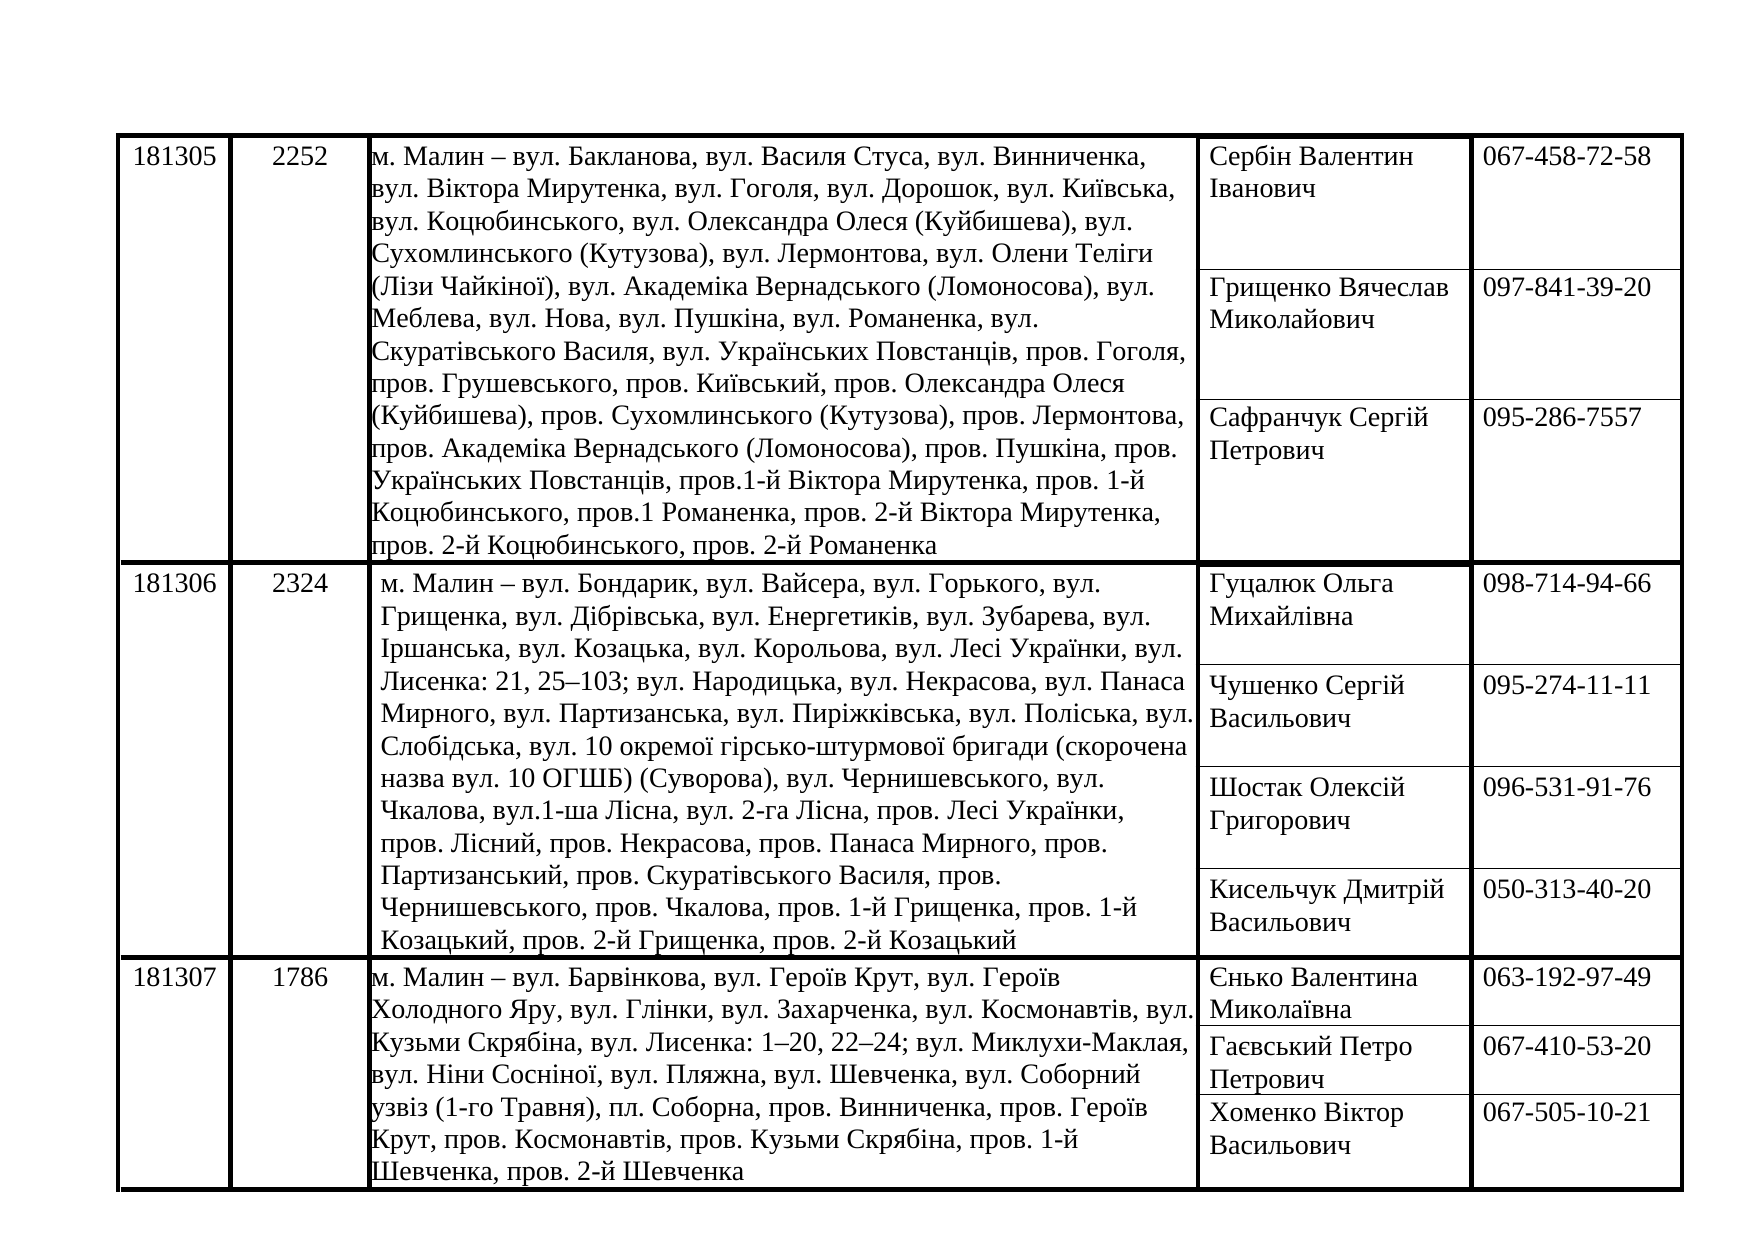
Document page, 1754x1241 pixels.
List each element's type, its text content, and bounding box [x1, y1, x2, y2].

table_cell 067-505-10-21 [1474, 1095, 1680, 1187]
table_cell Сербін Валентин Іванович [1200, 139, 1469, 269]
table_cell 095-286-7557 [1474, 400, 1680, 560]
table_cell 2252 [233, 138, 367, 560]
table_cell 050-313-40-20 [1474, 869, 1680, 955]
table_cell 067-458-72-58 [1474, 138, 1680, 269]
table_cell 098-714-94-66 [1474, 565, 1680, 664]
table_cell Сафранчук Сергій Петрович [1200, 400, 1469, 560]
table_cell 181307 [120, 956, 228, 1187]
table_cell 095-274-11-11 [1474, 665, 1680, 766]
table_cell 097-841-39-20 [1474, 270, 1680, 399]
table_cell 181305 [120, 138, 228, 560]
table_cell Гаєвський Петро Петрович [1200, 1026, 1469, 1094]
table_cell Гуцалюк Ольга Михайлівна [1200, 567, 1469, 664]
table_cell Грищенко Вячеслав Миколайович [1200, 270, 1469, 399]
table_cell Хоменко Віктор Васильович [1200, 1095, 1469, 1187]
table_cell 063-192-97-49 [1474, 960, 1680, 1025]
table_cell 067-410-53-20 [1474, 1026, 1680, 1094]
table_cell 096-531-91-76 [1474, 767, 1680, 867]
table_cell 181306 [120, 561, 228, 955]
table_cell м. Малин – вул. Бакланова, вул. Василя Стуса, вул. Винниченка, вул. Віктора Мирутенка, вул. Гоголя, вул. Дорошок, вул. Київська, вул. Коцюбинського, вул. Олександра Олеся (Куйбишева), вул. Сухомлинського (Кутузова), вул. Лермонтова, вул. Олени Теліги (Лізи Чайкіної), вул. Академіка Вернадського (Ломоносова), вул. Меблева, вул. Нова, вул. Пушкіна, вул. Романенка, вул. Скуратівського Василя, вул. Українських Повстанців, пров. Гоголя, пров. Грушевського, пров. Київський, пров. Олександра Олеся (Куйбишева), пров. Сухомлинського (Кутузова), пров. Лермонтова, пров. Академіка Вернадського (Ломоносова), пров. Пушкіна, пров. Українських Повстанців, пров.1-й Віктора Мирутенка, пров. 1-й Коцюбинського, пров.1 Романенка, пров. 2-й Віктора Мирутенка, пров. 2-й Коцюбинського, пров. 2-й Романенка [372, 138, 1196, 560]
table_cell 2324 [233, 565, 367, 955]
table_cell Єнько Валентина Миколаївна [1200, 960, 1469, 1025]
table_cell 1786 [233, 960, 367, 1187]
table_cell Шостак Олексій Григорович [1200, 767, 1469, 867]
table_cell м. Малин – вул. Барвінкова, вул. Героїв Крут, вул. Героїв Холодного Яру, вул. Глінки, вул. Захарченка, вул. Космонавтів, вул. Кузьми Скрябіна, вул. Лисенка: 1–20, 22–24; вул. Миклухи-Маклая, вул. Ніни Сосніної, вул. Пляжна, вул. Шевченка, вул. Соборний узвіз (1-го Травня), пл. Соборна, пров. Винниченка, пров. Героїв Крут, пров. Космонавтів, пров. Кузьми Скрябіна, пров. 1-й Шевченка, пров. 2-й Шевченка [372, 960, 1196, 1187]
table_cell м. Малин – вул. Бондарик, вул. Вайсера, вул. Горького, вул. Грищенка, вул. Дібрівська, вул. Енергетиків, вул. Зубарева, вул. Іршанська, вул. Козацька, вул. Корольова, вул. Лесі Українки, вул. Лисенка: 21, 25–103; вул. Народицька, вул. Некрасова, вул. Панаса Мирного, вул. Партизанська, вул. Пиріжківська, вул. Поліська, вул. Слобідська, вул. 10 окремої гірсько-штурмової бригади (скорочена назва вул. 10 ОГШБ) (Суворова), вул. Чернишевського, вул. Чкалова, вул.1-ша Лісна, вул. 2-га Лісна, пров. Лесі Українки, пров. Лісний, пров. Некрасова, пров. Панаса Мирного, пров. Партизанський, пров. Скуратівського Василя, пров. Чернишевського, пров. Чкалова, пров. 1-й Грищенка, пров. 1-й Козацький, пров. 2-й Грищенка, пров. 2-й Козацький [372, 565, 1196, 955]
table_cell Кисельчук Дмитрій Васильович [1200, 869, 1469, 955]
table_cell Чушенко Сергій Васильович [1200, 665, 1469, 766]
